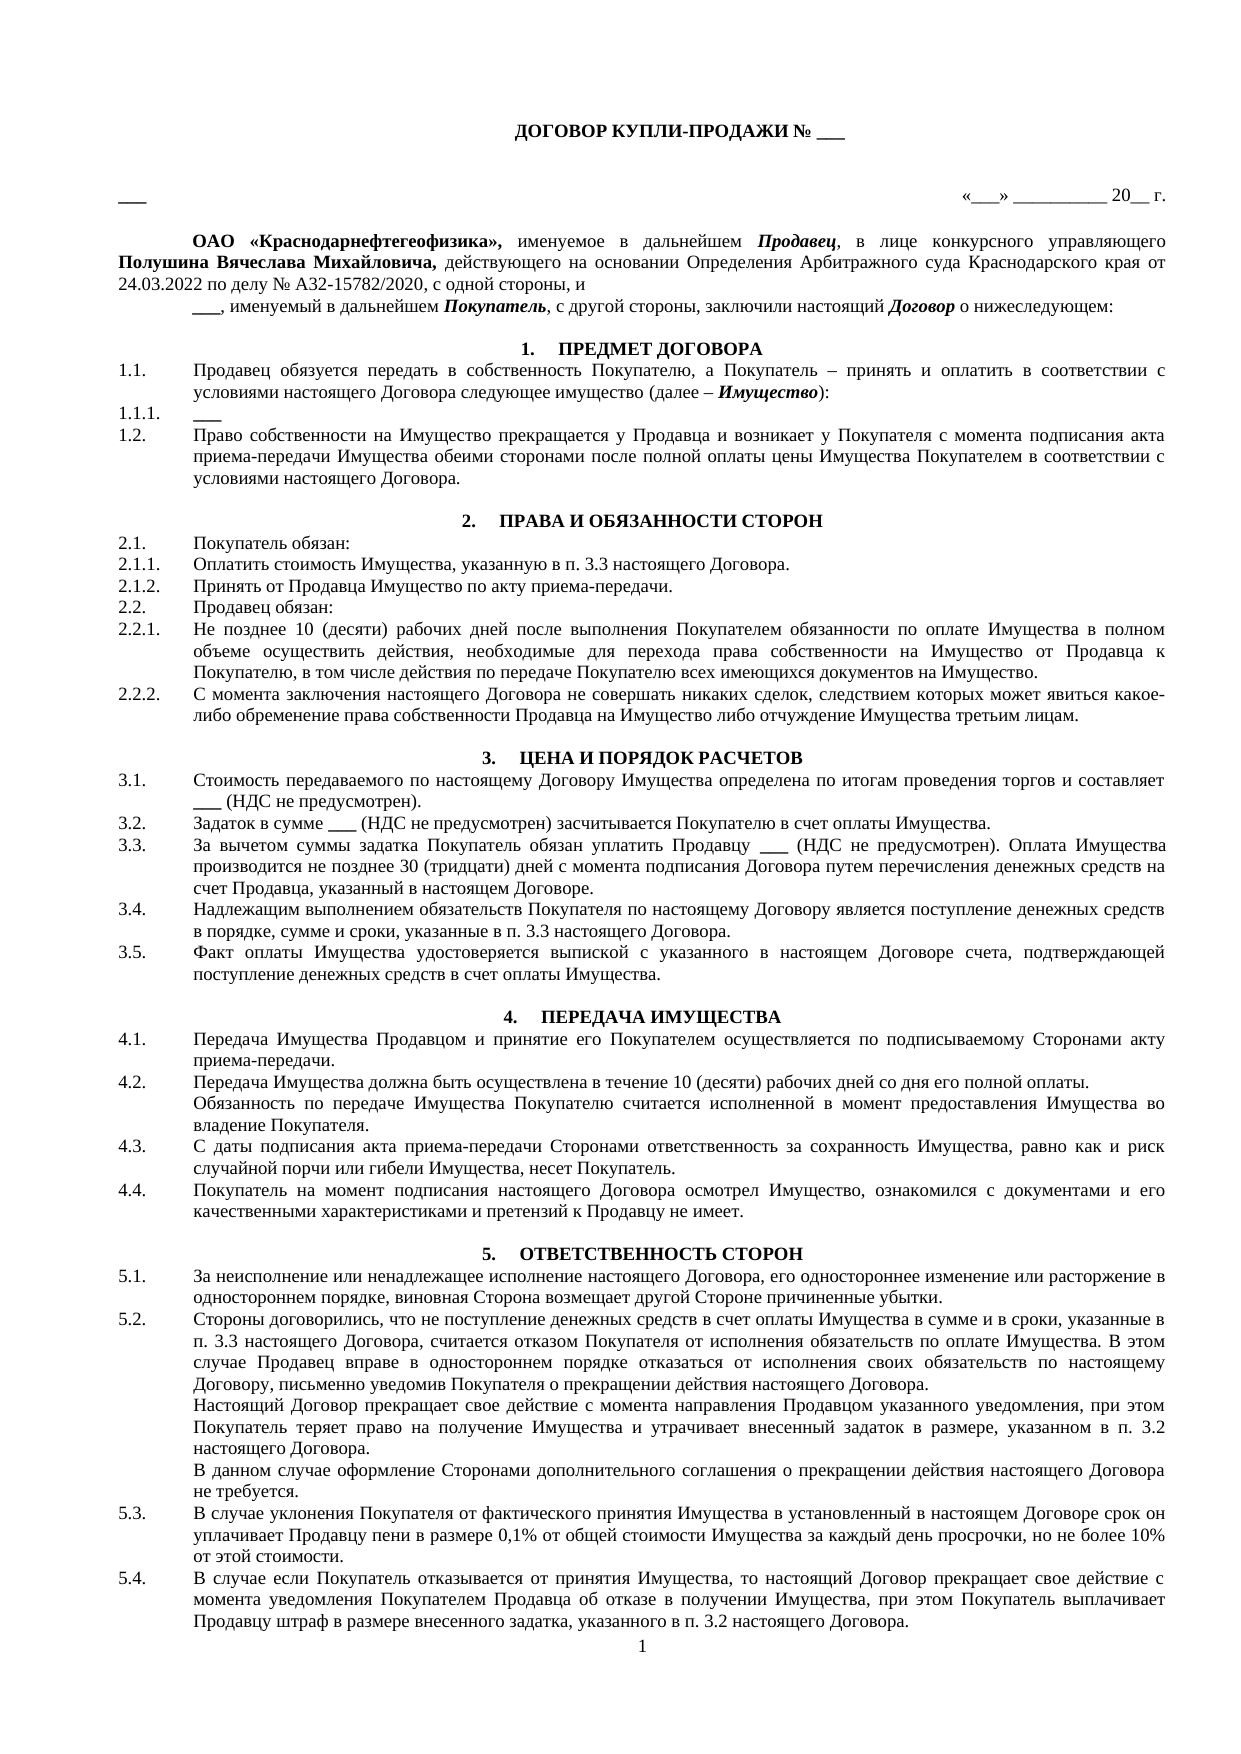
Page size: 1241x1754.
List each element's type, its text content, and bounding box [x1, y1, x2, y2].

list ПЕРЕДАЧА ИМУЩЕСТВА [118, 1006, 1167, 1028]
text ___, именуемый в дальнейшем Покупатель, с другой стороны, заключили настоящий Договор о нижеследующем: [118, 294, 1167, 316]
list Обязанность по передаче Имущества Покупателю считается исполненной в момент предоставления Имущества во владение Покупателя. [193, 1092, 1167, 1135]
list ___ [118, 402, 1167, 424]
text ДОГОВОР КУПЛИ-ПРОДАЖИ № ___ [118, 119, 1167, 141]
list ПРЕДМЕТ ДОГОВОРА [117, 338, 1167, 359]
list Настоящий Договор прекращает свое действие с момента направления Продавцом указанного уведомления, при этом Покупатель теряет право на получение Имущества и утрачивает внесенный задаток в размере, указанном в п. 3.2 настоящего Договора. [193, 1394, 1167, 1459]
list Покупатель на момент подписания настоящего Договора осмотрел Имущество, ознакомился с документами и его качественными характеристиками и претензий к Продавцу не имеет. [118, 1178, 1167, 1222]
list Принять от Продавца Имущество по акту приема-передачи. [118, 575, 1167, 596]
list Не позднее 10 (десяти) рабочих дней после выполнения Покупателем обязанности по оплате Имущества в полном объеме осуществить действия, необходимые для перехода права собственности на Имущество от Продавца к Покупателю, в том числе действия по передаче Покупателю всех имеющихся документов на Имущество. [118, 618, 1167, 683]
table_header ___ [107, 184, 608, 206]
list Передача Имущества должна быть осуществлена в течение 10 (десяти) рабочих дней со дня его полной оплаты. [118, 1071, 1167, 1092]
list Стороны договорились, что не поступление денежных средств в счет оплаты Имущества в сумме и в сроки, указанные в п. 3.3 настоящего Договора, считается отказом Покупателя от исполнения обязательств по оплате Имущества. В этом случае Продавец вправе в одностороннем порядке отказаться от исполнения своих обязательств по настоящему Договору, письменно уведомив Покупателя о прекращении действия настоящего Договора. [118, 1308, 1167, 1394]
list Факт оплаты Имущества удостоверяется выпиской с указанного в настоящем Договоре счета, подтверждающей поступление денежных средств в счет оплаты Имущества. [118, 941, 1167, 984]
list Продавец обязан: [118, 596, 1167, 618]
list Покупатель обязан: [118, 532, 1167, 553]
list В случае если Покупатель отказывается от принятия Имущества, то настоящий Договор прекращает свое действие с момента уведомления Покупателем Продавца об отказе в получении Имущества, при этом Покупатель выплачивает Продавцу штраф в размере внесенного задатка, указанного в п. 3.2 настоящего Договора. [118, 1567, 1167, 1631]
list Продавец обязуется передать в собственность Покупателю, а Покупатель – принять и оплатить в соответствии с условиями настоящего Договора следующее имущество (далее – Имущество): [118, 359, 1167, 402]
list Оплатить стоимость Имущества, указанную в п. 3.3 настоящего Договора. [118, 553, 1167, 575]
list Надлежащим выполнением обязательств Покупателя по настоящему Договору является поступление денежных средств в порядке, сумме и сроки, указанные в п. 3.3 настоящего Договора. [118, 898, 1167, 941]
list ЦЕНА И ПОРЯДОК РАСЧЕТОВ [118, 747, 1167, 769]
list ПРАВА И ОБЯЗАННОСТИ СТОРОН [118, 510, 1167, 532]
list С даты подписания акта приема-передачи Сторонами ответственность за сохранность Имущества, равно как и риск случайной порчи или гибели Имущества, несет Покупатель. [118, 1135, 1167, 1178]
list За вычетом суммы задатка Покупатель обязан уплатить Продавцу ___ (НДС не предусмотрен). Оплата Имущества производится не позднее 30 (тридцати) дней с момента подписания Договора путем перечисления денежных средств на счет Продавца, указанный в настоящем Договоре. [118, 833, 1167, 898]
list С момента заключения настоящего Договора не совершать никаких сделок, следствием которых может явиться какое-либо обременение права собственности Продавца на Имущество либо отчуждение Имущества третьим лицам. [118, 683, 1167, 726]
list В данном случае оформление Сторонами дополнительного соглашения о прекращении действия настоящего Договора не требуется. [193, 1459, 1167, 1502]
list Право собственности на Имущество прекращается у Продавца и возникает у Покупателя с момента подписания акта приема-передачи Имущества обеими сторонами после полной оплаты цены Имущества Покупателем в соответствии с условиями настоящего Договора. [118, 424, 1167, 488]
list Передача Имущества Продавцом и принятие его Покупателем осуществляется по подписываемому Сторонами акту приема-передачи. [118, 1028, 1167, 1071]
list В случае уклонения Покупателя от фактического принятия Имущества в установленный в настоящем Договоре срок он уплачивает Продавцу пени в размере 0,1% от общей стоимости Имущества за каждый день просрочки, но не более 10% от этой стоимости. [118, 1502, 1167, 1567]
text ОАО «Краснодарнефтегеофизика», именуемое в дальнейшем Продавец, в лице конкурсного управляющего Полушина Вячеслава Михайловича, действующего на основании Определения Арбитражного суда Краснодарского края от 24.03.2022 по делу № А32-15782/2020, с одной стороны, и [118, 230, 1167, 294]
list Стоимость передаваемого по настоящему Договору Имущества определена по итогам проведения торгов и составляет ___ (НДС не предусмотрен). [118, 769, 1167, 812]
list Задаток в сумме ___ (НДС не предусмотрен) засчитывается Покупателю в счет оплаты Имущества. [118, 812, 1167, 833]
list ОТВЕТСТВЕННОСТЬ СТОРОН [118, 1243, 1167, 1265]
table_header «___» __________ 20__ г. [608, 184, 1181, 206]
list За неисполнение или ненадлежащее исполнение настоящего Договора, его одностороннее изменение или расторжение в одностороннем порядке, виновная Сторона возмещает другой Стороне причиненные убытки. [118, 1265, 1167, 1308]
